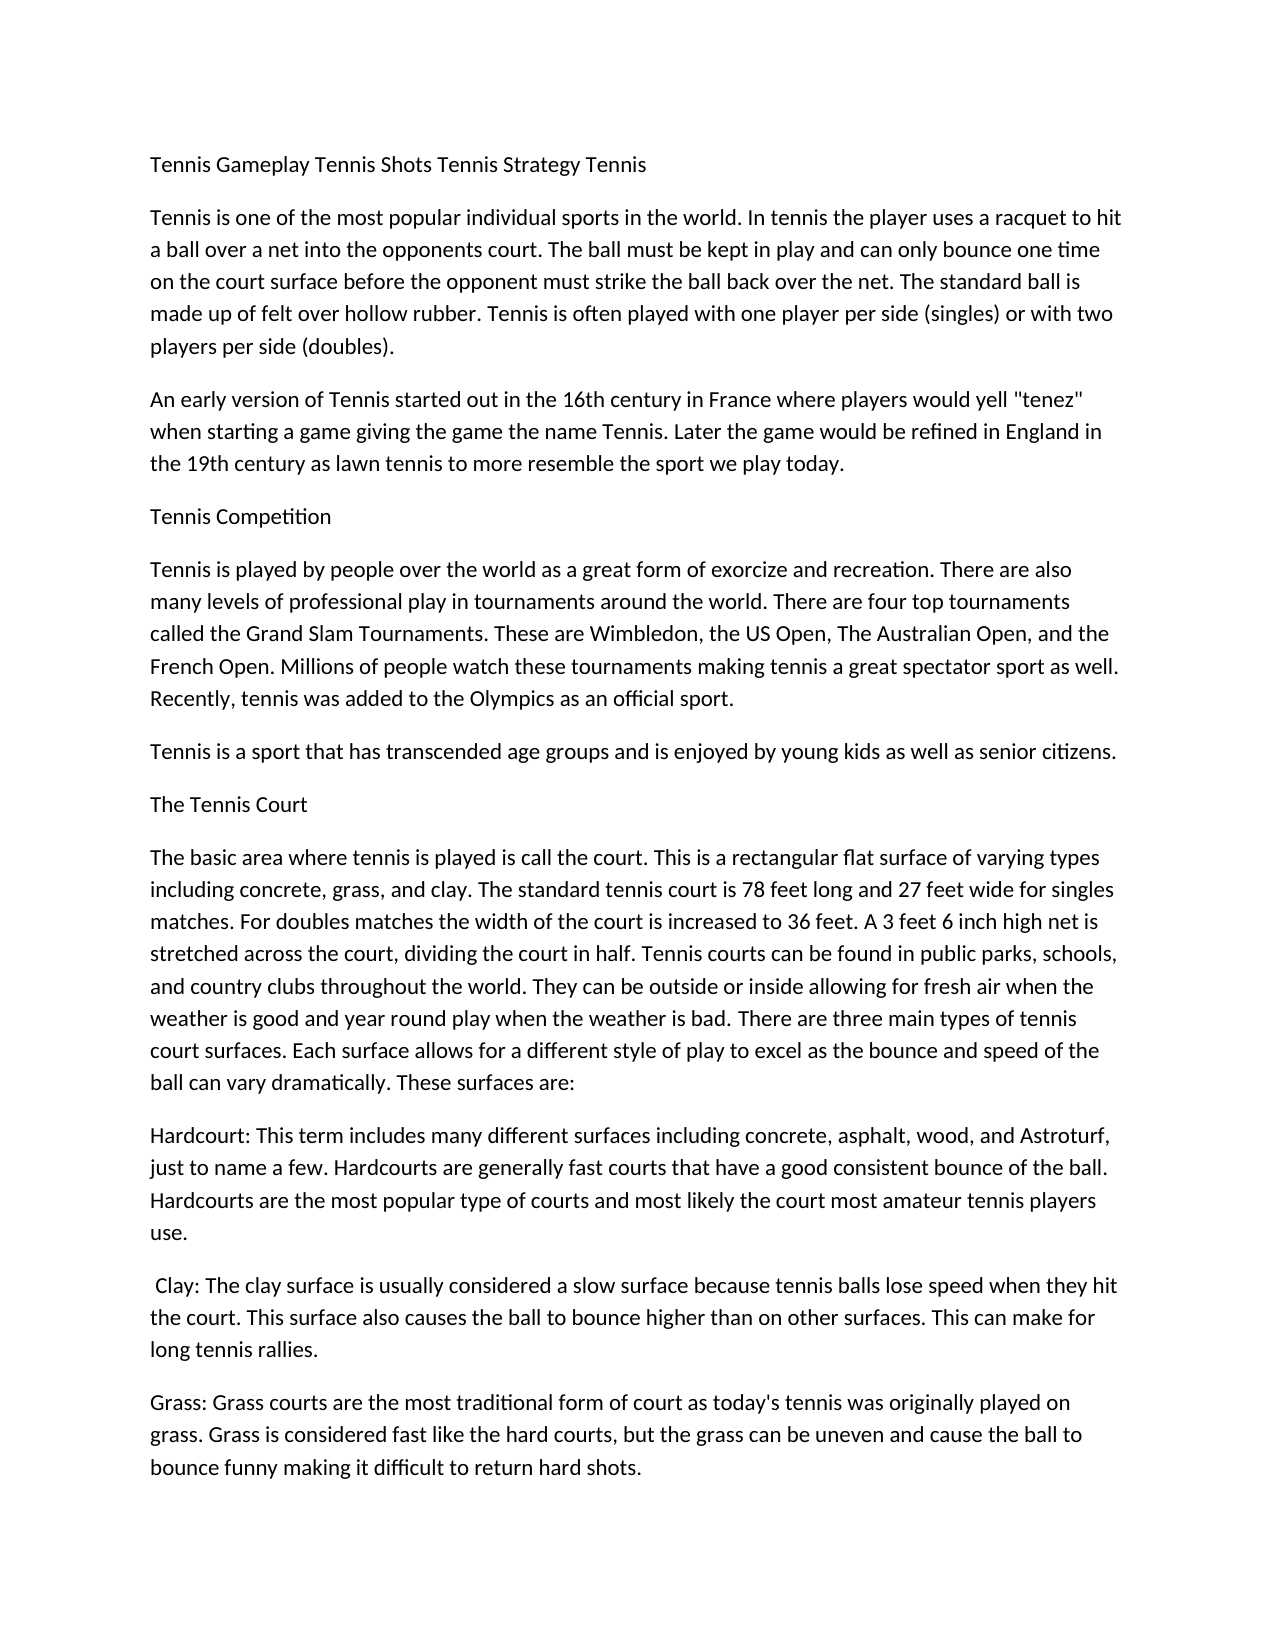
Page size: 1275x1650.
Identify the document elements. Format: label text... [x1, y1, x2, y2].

text An early version of Tennis started out in the 16th century in France where players would yell "tenez" when starting a game giving the game the name Tennis. Later the game would be refined in England in the 19th century as lawn tennis to more resemble the sport we play today. [150, 385, 1125, 477]
text The basic area where tennis is played is call the court. This is a rectangular flat surface of varying types including concrete, grass, and clay. The standard tennis court is 78 feet long and 27 feet wide for singles matches. For doubles matches the width of the court is increased to 36 feet. A 3 feet 6 inch high net is stretched across the court, dividing the court in half. Tennis courts can be found in public parks, schools, and country clubs throughout the world. They can be outside or inside allowing for fresh air when the weather is good and year round play when the weather is bad. There are three main types of tennis court surfaces. Each surface allows for a different style of play to excel as the bounce and speed of the ball can vary dramatically. These surfaces are: [150, 843, 1125, 1096]
text The Tennis Court [150, 790, 1125, 818]
text Tennis Gameplay Tennis Shots Tennis Strategy Tennis [150, 150, 1125, 178]
text Clay: The clay surface is usually considered a slow surface because tennis balls lose speed when they hit the court. This surface also causes the ball to bounce higher than on other surfaces. This can make for long tennis rallies. [150, 1271, 1125, 1363]
text Hardcourt: This term includes many different surfaces including concrete, asphalt, wood, and Astroturf, just to name a few. Hardcourts are generally fast courts that have a good consistent bounce of the ball. Hardcourts are the most popular type of courts and most likely the court most amateur tennis players use. [150, 1121, 1125, 1246]
text Tennis is one of the most popular individual sports in the world. In tennis the player uses a racquet to hit a ball over a net into the opponents court. The ball must be kept in play and can only bounce one time on the court surface before the opponent must strike the ball back over the net. The standard ball is made up of felt over hollow rubber. Tennis is often played with one player per side (singles) or with two players per side (doubles). [150, 203, 1125, 360]
text Tennis is played by people over the world as a great form of exorcize and recreation. There are also many levels of professional play in tournaments around the world. There are four top tournaments called the Grand Slam Tournaments. These are Wimbledon, the US Open, The Australian Open, and the French Open. Millions of people watch these tournaments making tennis a great spectator sport as well. Recently, tennis was added to the Olympics as an official sport. [150, 555, 1125, 712]
text Grass: Grass courts are the most traditional form of court as today's tennis was originally played on grass. Grass is considered fast like the hard courts, but the grass can be uneven and cause the ball to bounce funny making it difficult to return hard shots. [150, 1388, 1125, 1481]
text Tennis is a sport that has transcended age groups and is enjoyed by young kids as well as senior citizens. [150, 737, 1125, 765]
text Tennis Competition [150, 502, 1125, 530]
